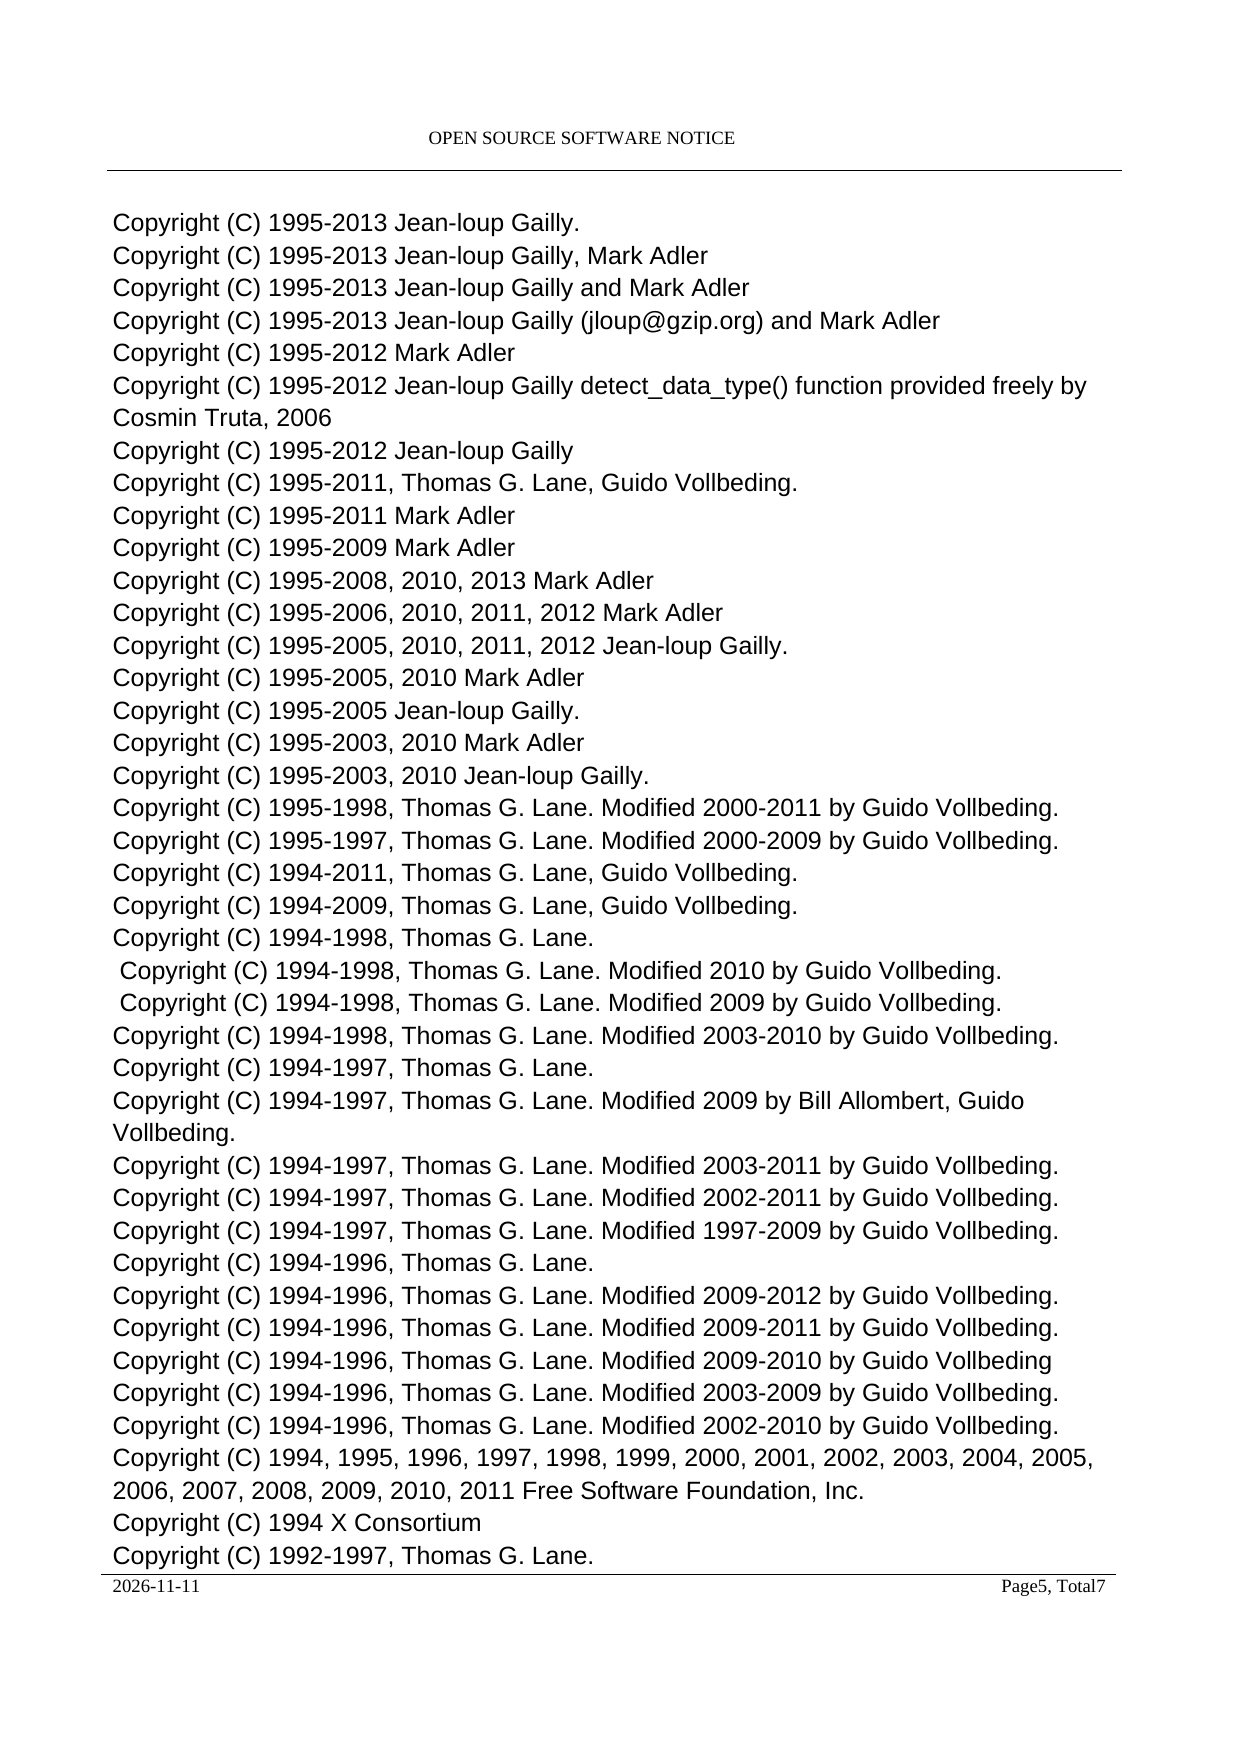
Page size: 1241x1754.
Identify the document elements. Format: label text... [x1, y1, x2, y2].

text Copyright (C) 1994-1998, Thomas G. Lane. [112, 921, 1128, 954]
text Copyright (C) 1995-2012 Jean-loup Gailly [112, 434, 1128, 466]
text Copyright (C) 1995-2013 Jean-loup Gailly (jloup@gzip.org) and Mark Adler [112, 304, 1128, 336]
text Copyright (C) 1995-2009 Mark Adler [112, 531, 1128, 564]
text Copyright (C) 1994-1996, Thomas G. Lane. Modified 2002-2010 by Guido Vollbeding. Copyright (C) 1994, 1995, 1996, 1997, 1998, 1999, 2000, 2001, 2002, 2003, 2004, 2005, 2006, 2007, 2008, 2009, 2010, 2011 Free Software Foundation, Inc. [112, 1409, 1128, 1506]
text Copyright (C) 1995-1997, Thomas G. Lane. Modified 2000-2009 by Guido Vollbeding. [112, 824, 1128, 856]
text Copyright (C) 1992-1997, Thomas G. Lane. [112, 1539, 1128, 1571]
text Copyright (C) 1995-2013 Jean-loup Gailly and Mark Adler [112, 271, 1128, 304]
text Copyright (C) 1994 X Consortium [112, 1506, 1128, 1539]
text Copyright (C) 1994-1997, Thomas G. Lane. Modified 2009 by Bill Allombert, Guido Vollbeding. [112, 1084, 1128, 1149]
text Copyright (C) 1995-2005, 2010, 2011, 2012 Jean-loup Gailly. [112, 629, 1128, 661]
text Copyright (C) 1995-2005 Jean-loup Gailly. [112, 694, 1128, 726]
text Copyright (C) 1995-2013 Jean-loup Gailly, Mark Adler [112, 239, 1128, 271]
text Copyright (C) 1995-2003, 2010 Jean-loup Gailly. [112, 759, 1128, 791]
text Copyright (C) 1994-1997, Thomas G. Lane. Modified 2003-2011 by Guido Vollbeding. [112, 1149, 1128, 1181]
text Copyright (C) 1994-1997, Thomas G. Lane. Modified 1997-2009 by Guido Vollbeding. [112, 1214, 1128, 1246]
text Copyright (C) 1995-2011, Thomas G. Lane, Guido Vollbeding. [112, 466, 1128, 499]
text Copyright (C) 1995-2012 Jean-loup Gailly detect_data_type() function provided freely by Cosmin Truta, 2006 [112, 369, 1128, 434]
text Copyright (C) 1995-2008, 2010, 2013 Mark Adler [112, 564, 1128, 596]
text Copyright (C) 1995-2005, 2010 Mark Adler [112, 661, 1128, 694]
text Copyright (C) 1995-2003, 2010 Mark Adler [112, 726, 1128, 759]
text Copyright (C) 1995-2006, 2010, 2011, 2012 Mark Adler [112, 596, 1128, 629]
text Copyright (C) 1994-1998, Thomas G. Lane. Modified 2010 by Guido Vollbeding. [112, 954, 1128, 986]
text Copyright (C) 1995-2011 Mark Adler [112, 499, 1128, 531]
text Copyright (C) 1995-2012 Mark Adler [112, 336, 1128, 369]
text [112, 206, 1128, 239]
text Copyright (C) 1995-1998, Thomas G. Lane. Modified 2000-2011 by Guido Vollbeding. [112, 791, 1128, 824]
text Copyright (C) 1994-2009, Thomas G. Lane, Guido Vollbeding. [112, 889, 1128, 921]
text Copyright (C) 1994-1996, Thomas G. Lane. Modified 2009-2012 by Guido Vollbeding. Copyright (C) 1994-1996, Thomas G. Lane. Modified 2009-2011 by Guido Vollbeding. [112, 1279, 1128, 1344]
text Copyright (C) 1994-1998, Thomas G. Lane. Modified 2003-2010 by Guido Vollbeding. [112, 1019, 1128, 1051]
text Copyright (C) 1994-1996, Thomas G. Lane. Modified 2003-2009 by Guido Vollbeding. [112, 1376, 1128, 1409]
text Copyright (C) 1994-1997, Thomas G. Lane. Modified 2002-2011 by Guido Vollbeding. [112, 1181, 1128, 1214]
text Copyright (C) 1994-1998, Thomas G. Lane. Modified 2009 by Guido Vollbeding. [112, 986, 1128, 1019]
text Copyright (C) 1994-2011, Thomas G. Lane, Guido Vollbeding. [112, 856, 1128, 889]
text Copyright (C) 1994-1996, Thomas G. Lane. [112, 1246, 1128, 1279]
text Copyright (C) 1994-1996, Thomas G. Lane. Modified 2009-2010 by Guido Vollbeding [112, 1344, 1128, 1376]
text Copyright (C) 1994-1997, Thomas G. Lane. [112, 1051, 1128, 1084]
